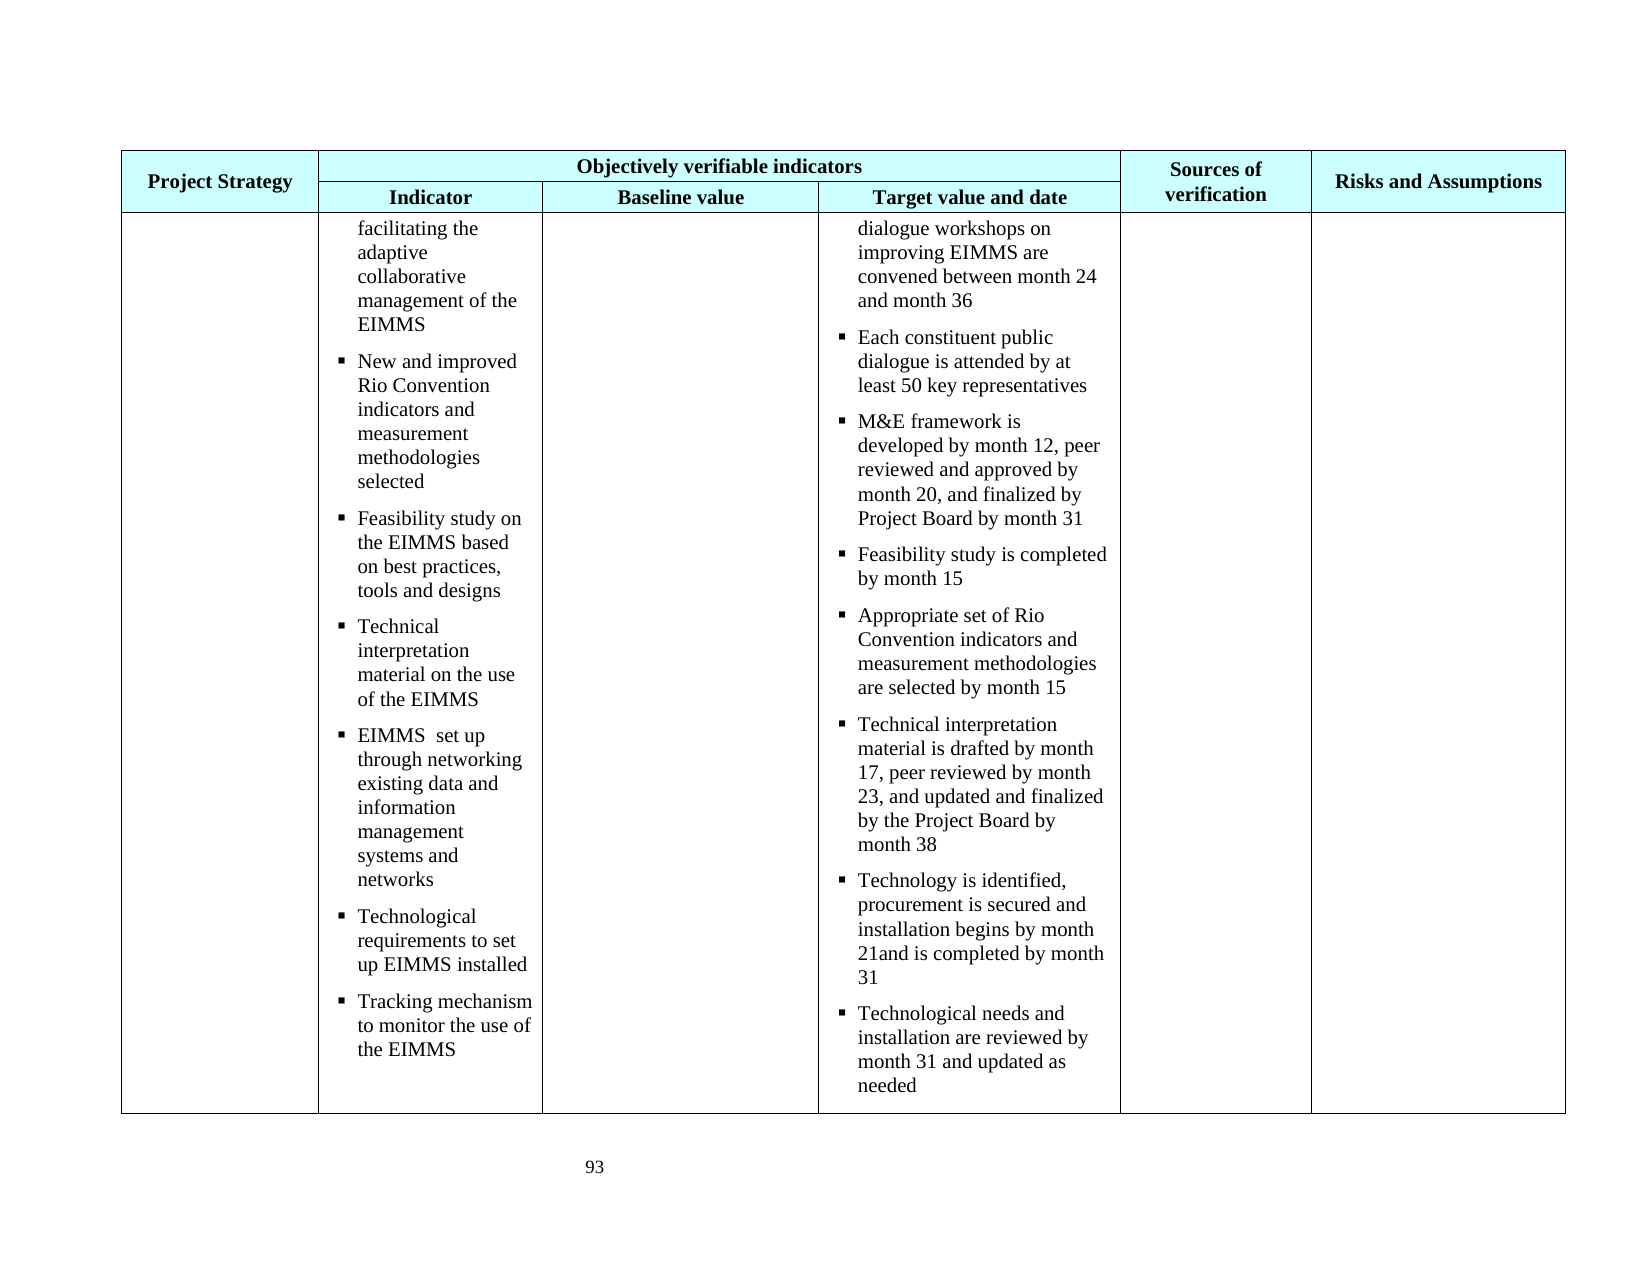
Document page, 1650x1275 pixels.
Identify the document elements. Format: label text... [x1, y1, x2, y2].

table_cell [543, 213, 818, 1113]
table_header Risks and Assumptions [1312, 151, 1565, 212]
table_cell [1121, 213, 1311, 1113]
table_cell Indicator [319, 182, 542, 212]
table_header Project Strategy [122, 151, 318, 212]
table_cell Target value and date [819, 182, 1120, 212]
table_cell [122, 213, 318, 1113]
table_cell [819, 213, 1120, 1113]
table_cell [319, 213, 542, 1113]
table_header Objectively verifiable indicators [319, 151, 1120, 181]
table_header Sources of verification [1121, 151, 1311, 212]
table_cell Baseline value [543, 182, 818, 212]
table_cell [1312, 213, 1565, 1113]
